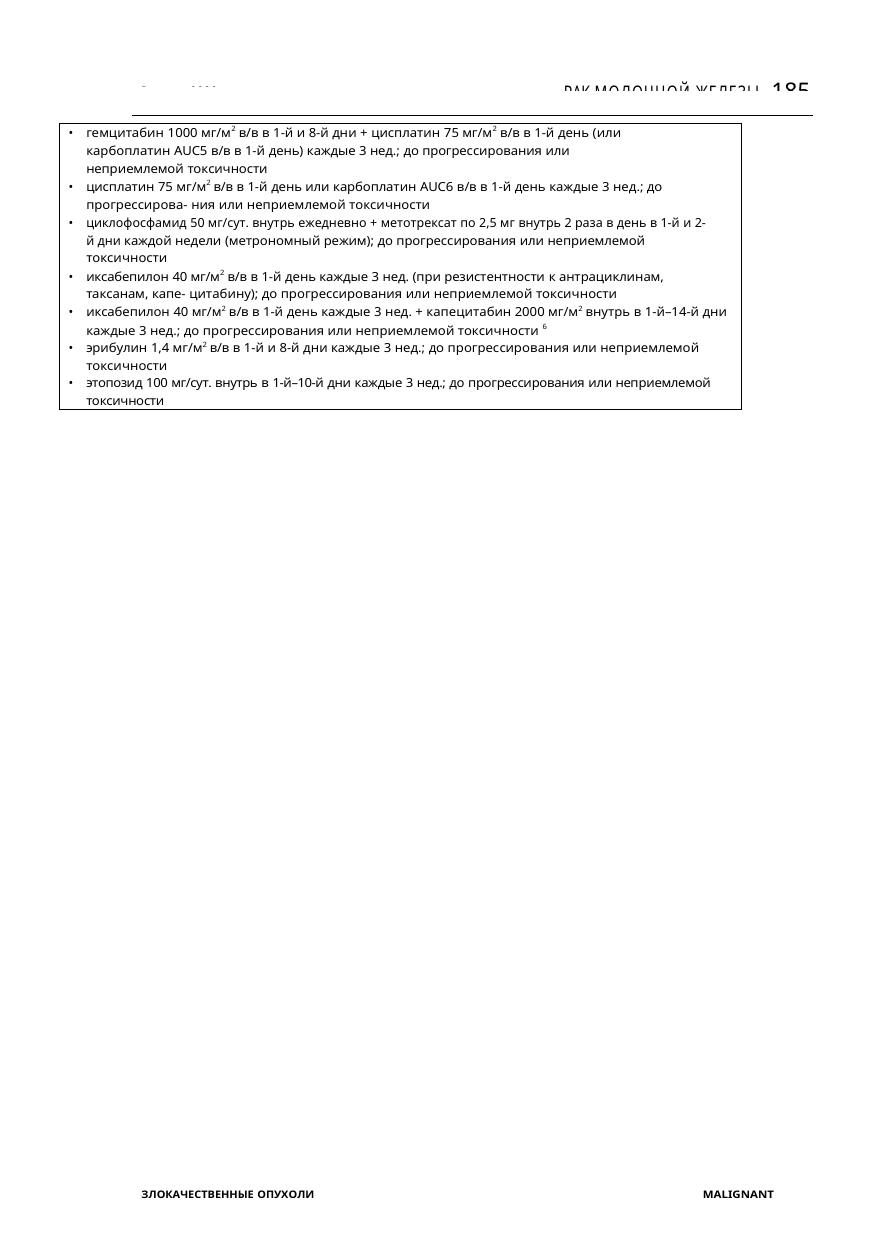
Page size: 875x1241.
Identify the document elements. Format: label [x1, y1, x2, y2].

table_cell [60, 124, 741, 409]
